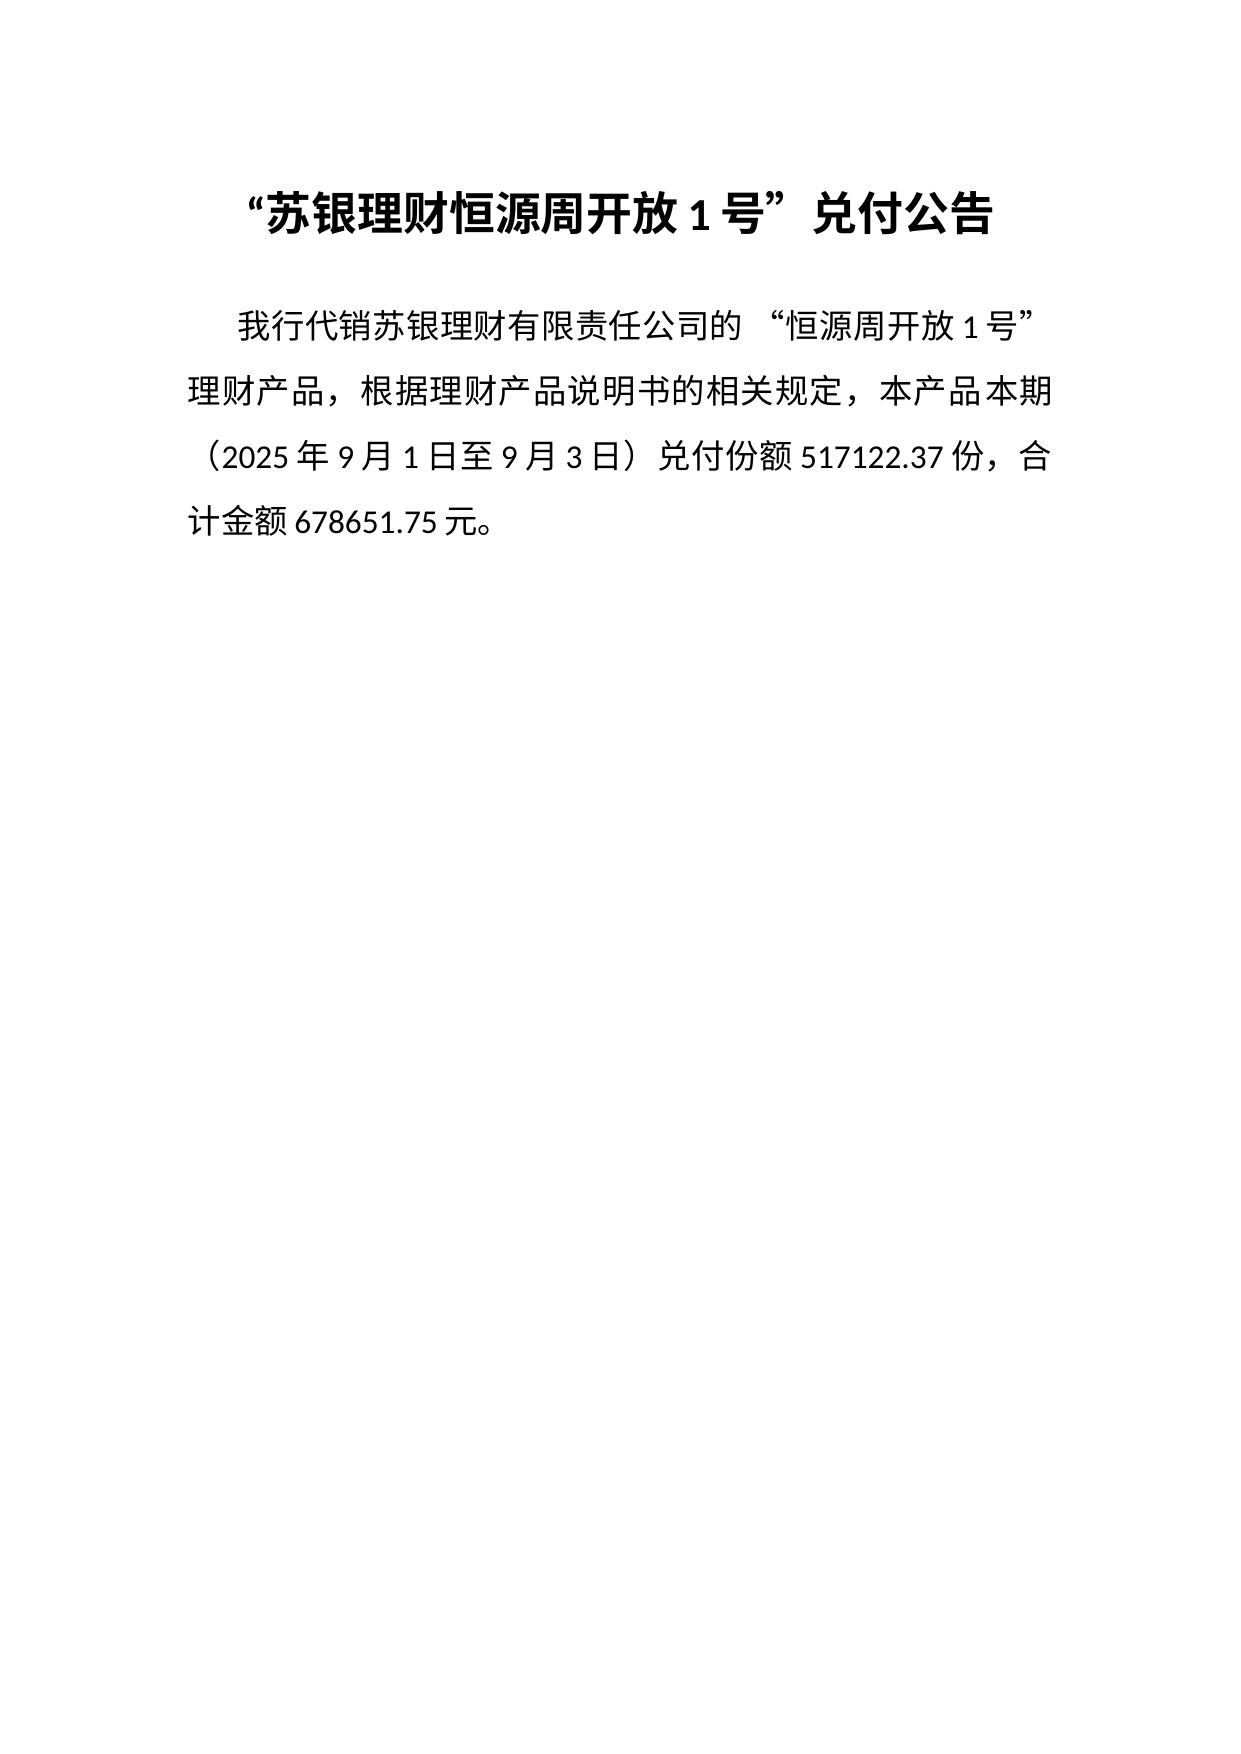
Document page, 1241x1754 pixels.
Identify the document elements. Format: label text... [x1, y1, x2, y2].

text 我行代销苏银理财有限责任公司的 “恒源周开放1号”理财产品，根据理财产品说明书的相关规定，本产品本期（2025年9月1日至9月3日）兑付份额517122.37份，合计金额678651.75元。 [187, 292, 1053, 552]
text “苏银理财恒源周开放1号”兑付公告 [187, 162, 1053, 259]
